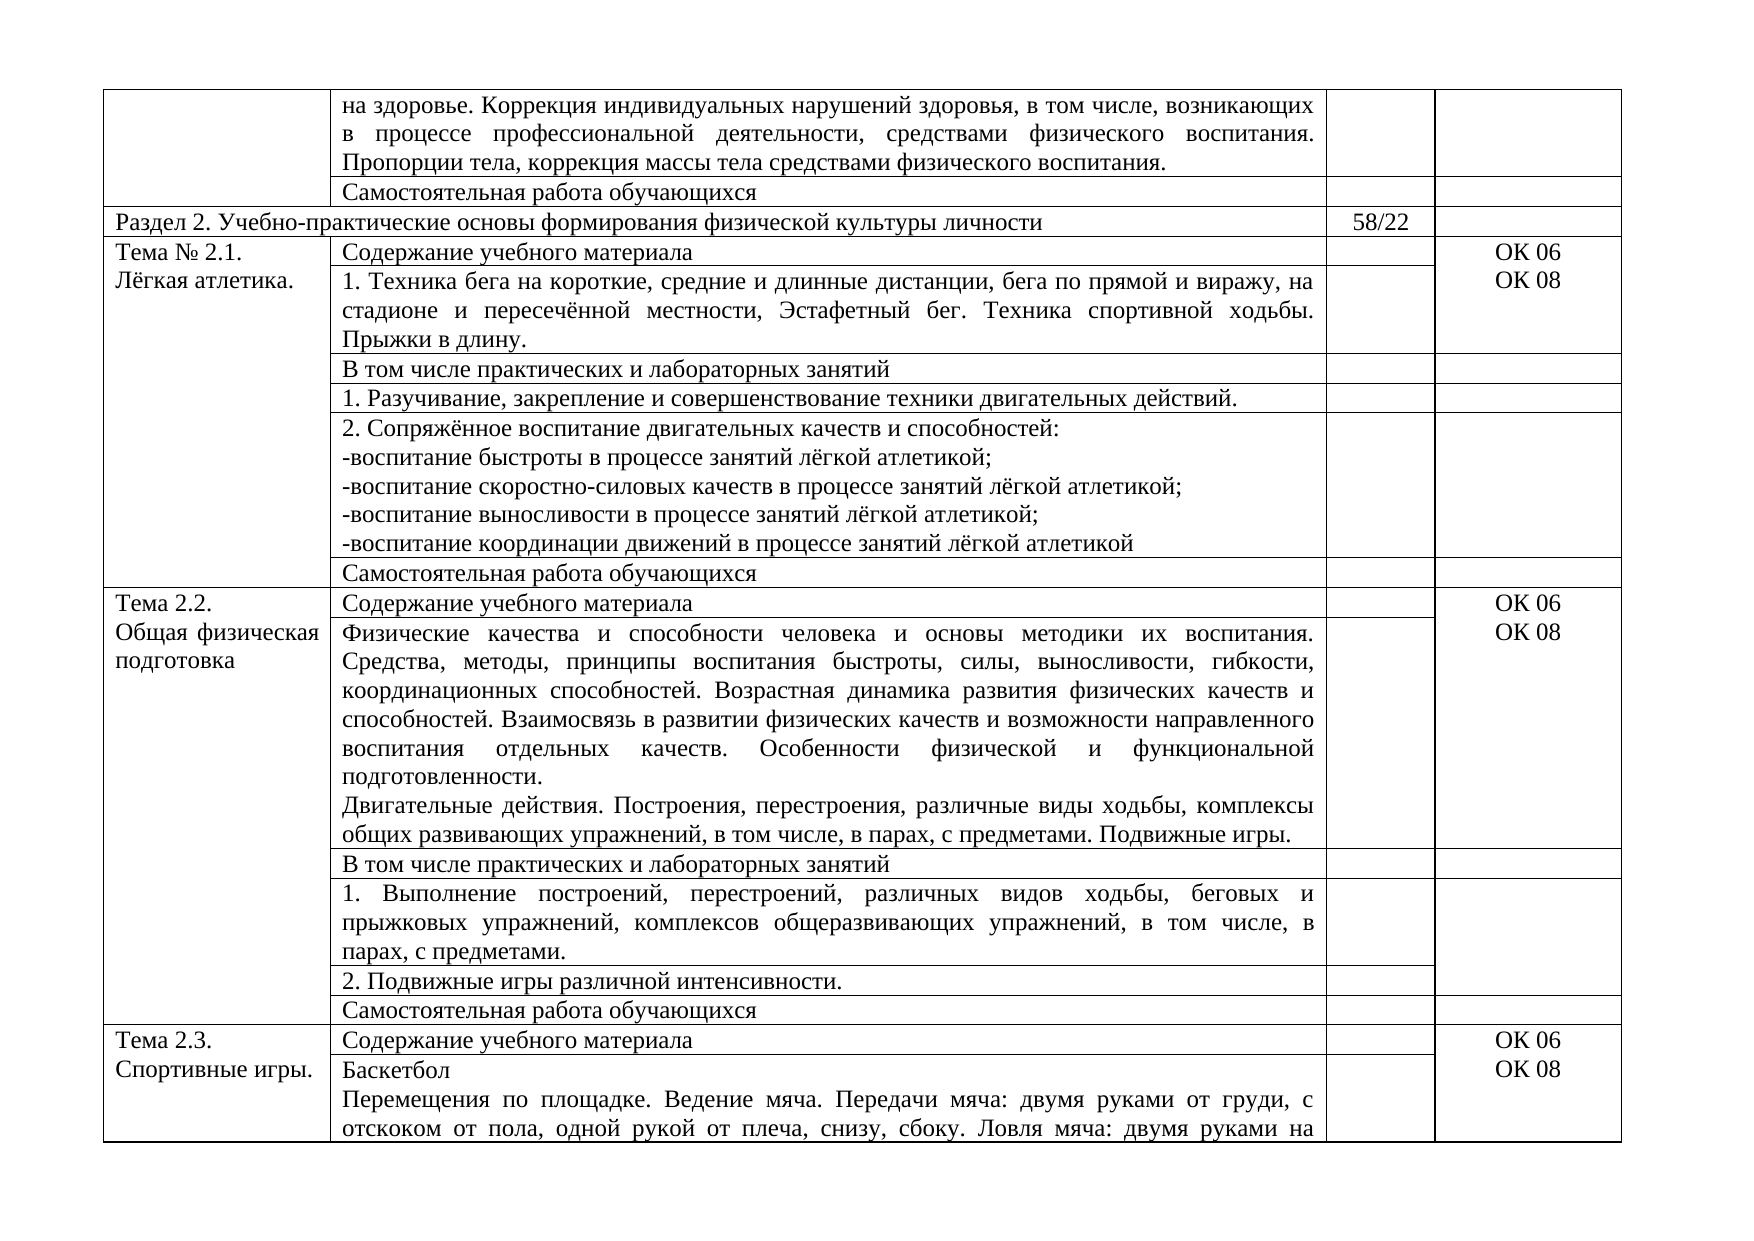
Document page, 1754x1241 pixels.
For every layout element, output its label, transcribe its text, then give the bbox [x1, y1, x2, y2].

table_cell [1327, 558, 1434, 587]
table_cell В том числе практических и лабораторных занятий [331, 354, 1326, 382]
table_cell Тема 2.2. Общая физическая подготовка [104, 588, 330, 1024]
table_cell В том числе практических и лабораторных занятий [331, 849, 1326, 877]
table_cell 2. Сопряжённое воспитание двигательных качеств и способностей: -воспитание быстроты в процессе занятий лёгкой атлетикой; -воспитание скоростно-силовых качеств в процессе занятий лёгкой атлетикой; -воспитание выносливости в процессе занятий лёгкой атлетикой; -воспитание координации движений в процессе занятий лёгкой атлетикой [331, 413, 1326, 557]
table_cell ОК 06 ОК 08 [1436, 237, 1621, 353]
table_cell ОК 06 ОК 08 [1436, 588, 1621, 848]
table_cell [1436, 996, 1621, 1024]
table_cell [1327, 354, 1434, 382]
table_cell [1327, 879, 1434, 965]
table_cell [1436, 354, 1621, 382]
table_cell Самостоятельная работа обучающихся [331, 177, 1326, 206]
table_cell Физические качества и способности человека и основы методики их воспитания. Средства, методы, принципы воспитания быстроты, силы, выносливости, гибкости, координационных способностей. Возрастная динамика развития физических качеств и способностей. Взаимосвязь в развитии физических качеств и возможности направленного воспитания отдельных качеств. Особенности физической и функциональной подготовленности. Двигательные действия. Построения, перестроения, различные виды ходьбы, комплексы общих развивающих упражнений, в том числе, в парах, с предметами. Подвижные игры. [331, 618, 1326, 848]
table_cell [1327, 237, 1434, 265]
table_cell [1327, 996, 1434, 1024]
table_cell 2. Подвижные игры различной интенсивности. [331, 966, 1326, 994]
table_cell Самостоятельная работа обучающихся [331, 996, 1326, 1024]
table_cell [1327, 384, 1434, 412]
table_cell [1436, 177, 1621, 206]
table_cell [1436, 384, 1621, 412]
table_cell 1. Техника бега на короткие, средние и длинные дистанции, бега по прямой и виражу, на стадионе и пересечённой местности, Эстафетный бег. Техника спортивной ходьбы. Прыжки в длину. [331, 266, 1326, 353]
table_cell [1327, 849, 1434, 877]
table_cell [1327, 1025, 1434, 1054]
table_cell [1327, 90, 1434, 176]
table_cell Тема 2.3. Спортивные игры. [104, 1025, 330, 1141]
table_cell [1436, 849, 1621, 877]
table_cell Тема № 2.1. Лёгкая атлетика. [104, 237, 330, 587]
table_cell ОК 06 ОК 08 [1436, 1025, 1621, 1141]
table_cell [1327, 588, 1434, 617]
table_cell [1436, 558, 1621, 587]
table_cell [1327, 966, 1434, 994]
table_cell [1327, 618, 1434, 848]
table_cell [1436, 413, 1621, 557]
table_cell Содержание учебного материала [331, 237, 1326, 265]
table_cell 1. Выполнение построений, перестроений, различных видов ходьбы, беговых и прыжковых упражнений, комплексов общеразвивающих упражнений, в том числе, в парах, с предметами. [331, 879, 1326, 965]
table_cell [1436, 207, 1621, 236]
table_cell [1327, 413, 1434, 557]
table_cell 58/22 [1327, 207, 1434, 236]
table_cell [1436, 879, 1621, 994]
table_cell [331, 1055, 1326, 1141]
table_cell Содержание учебного материала [331, 1025, 1326, 1054]
table_cell Содержание учебного материала [331, 588, 1326, 617]
table_cell [1327, 266, 1434, 353]
table_cell Раздел 2. Учебно-практические основы формирования физической культуры личности [104, 207, 1326, 236]
table_cell 1. Разучивание, закрепление и совершенствование техники двигательных действий. [331, 384, 1326, 412]
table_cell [331, 90, 1326, 176]
table_cell [1327, 1055, 1434, 1141]
table_cell [1327, 177, 1434, 206]
table_cell Самостоятельная работа обучающихся [331, 558, 1326, 587]
